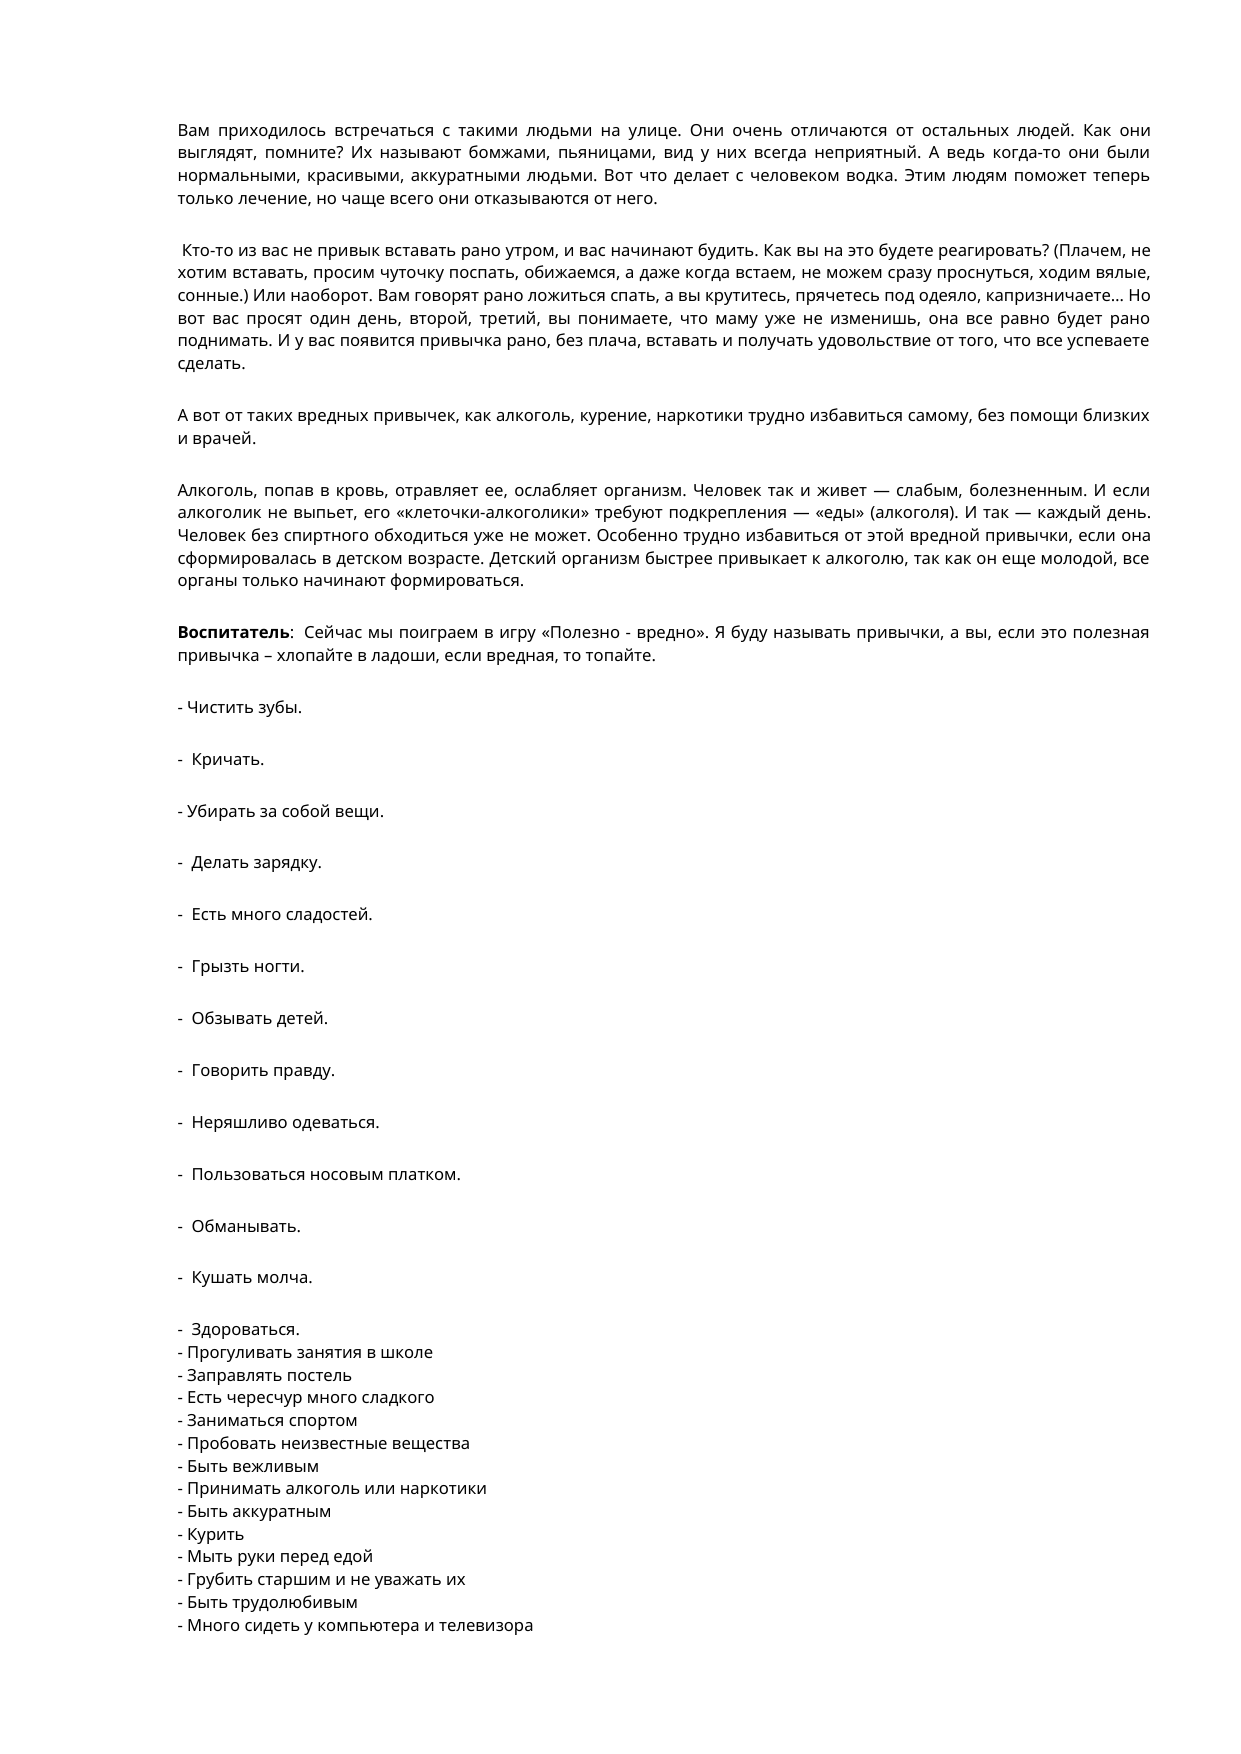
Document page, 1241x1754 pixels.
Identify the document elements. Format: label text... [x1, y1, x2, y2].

text Алкоголь, попав в кровь, отравляет ее, ослабляет организм. Человек так и живет — слабым, болезненным. И если алкоголик не выпьет, его «клеточки-алкоголики» требуют подкрепления — «еды» (алкоголя). И так — каждый день. Человек без спиртного обходиться уже не может. Особенно трудно избавиться от этой вредной привычки, если она сформировалась в детском возрасте. Детский организм быстрее привыкает к алкоголю, так как он еще молодой, все органы только начинают формироваться. [177, 478, 1152, 592]
text - Обманывать. [177, 1214, 1152, 1237]
text - Кричать. [177, 747, 1152, 770]
text - Есть много сладостей. [177, 903, 1152, 926]
text Вам приходилось встречаться с такими людьми на улице. Они очень отличаются от остальных людей. Как они выглядят, помните? Их называют бомжами, пьяницами, вид у них всегда неприятный. А ведь когда-то они были нормальными, красивыми, аккуратными людьми. Вот что делает с человеком водка. Этим людям поможет теперь только лечение, но чаще всего они отказываются от него. [177, 118, 1152, 209]
text - Пользоваться носовым платком. [177, 1162, 1152, 1185]
text - Говорить правду. [177, 1058, 1152, 1081]
text - Чистить зубы. [177, 695, 1152, 718]
text - Грызть ногти. [177, 955, 1152, 977]
text - Убирать за собой вещи. [177, 799, 1152, 822]
text - Обзывать детей. [177, 1007, 1152, 1029]
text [177, 1318, 1152, 1636]
text - Делать зарядку. [177, 851, 1152, 874]
text Кто-то из вас не привык вставать рано утром, и вас начинают будить. Как вы на это будете реагировать? (Плачем, не хотим вставать, просим чуточку поспать, обижаемся, а даже когда встаем, не можем сразу проснуться, ходим вялые, сонные.) Или наоборот. Вам говорят рано ложиться спать, а вы крутитесь, прячетесь под одеяло, капризничаете… Но вот вас просят один день, второй, третий, вы понимаете, что маму уже не изменишь, она все равно будет рано поднимать. И у вас появится привычка рано, без плача, вставать и получать удовольствие от того, что все успеваете сделать. [177, 238, 1152, 374]
text - Кушать молча. [177, 1266, 1152, 1289]
text - Неряшливо одеваться. [177, 1110, 1152, 1133]
text А вот от таких вредных привычек, как алкоголь, курение, наркотики трудно избавиться самому, без помощи близких и врачей. [177, 403, 1152, 449]
text Воспитатель: Сейчас мы поиграем в игру «Полезно - вредно». Я буду называть привычки, а вы, если это полезная привычка – хлопайте в ладоши, если вредная, то топайте. [177, 621, 1152, 666]
